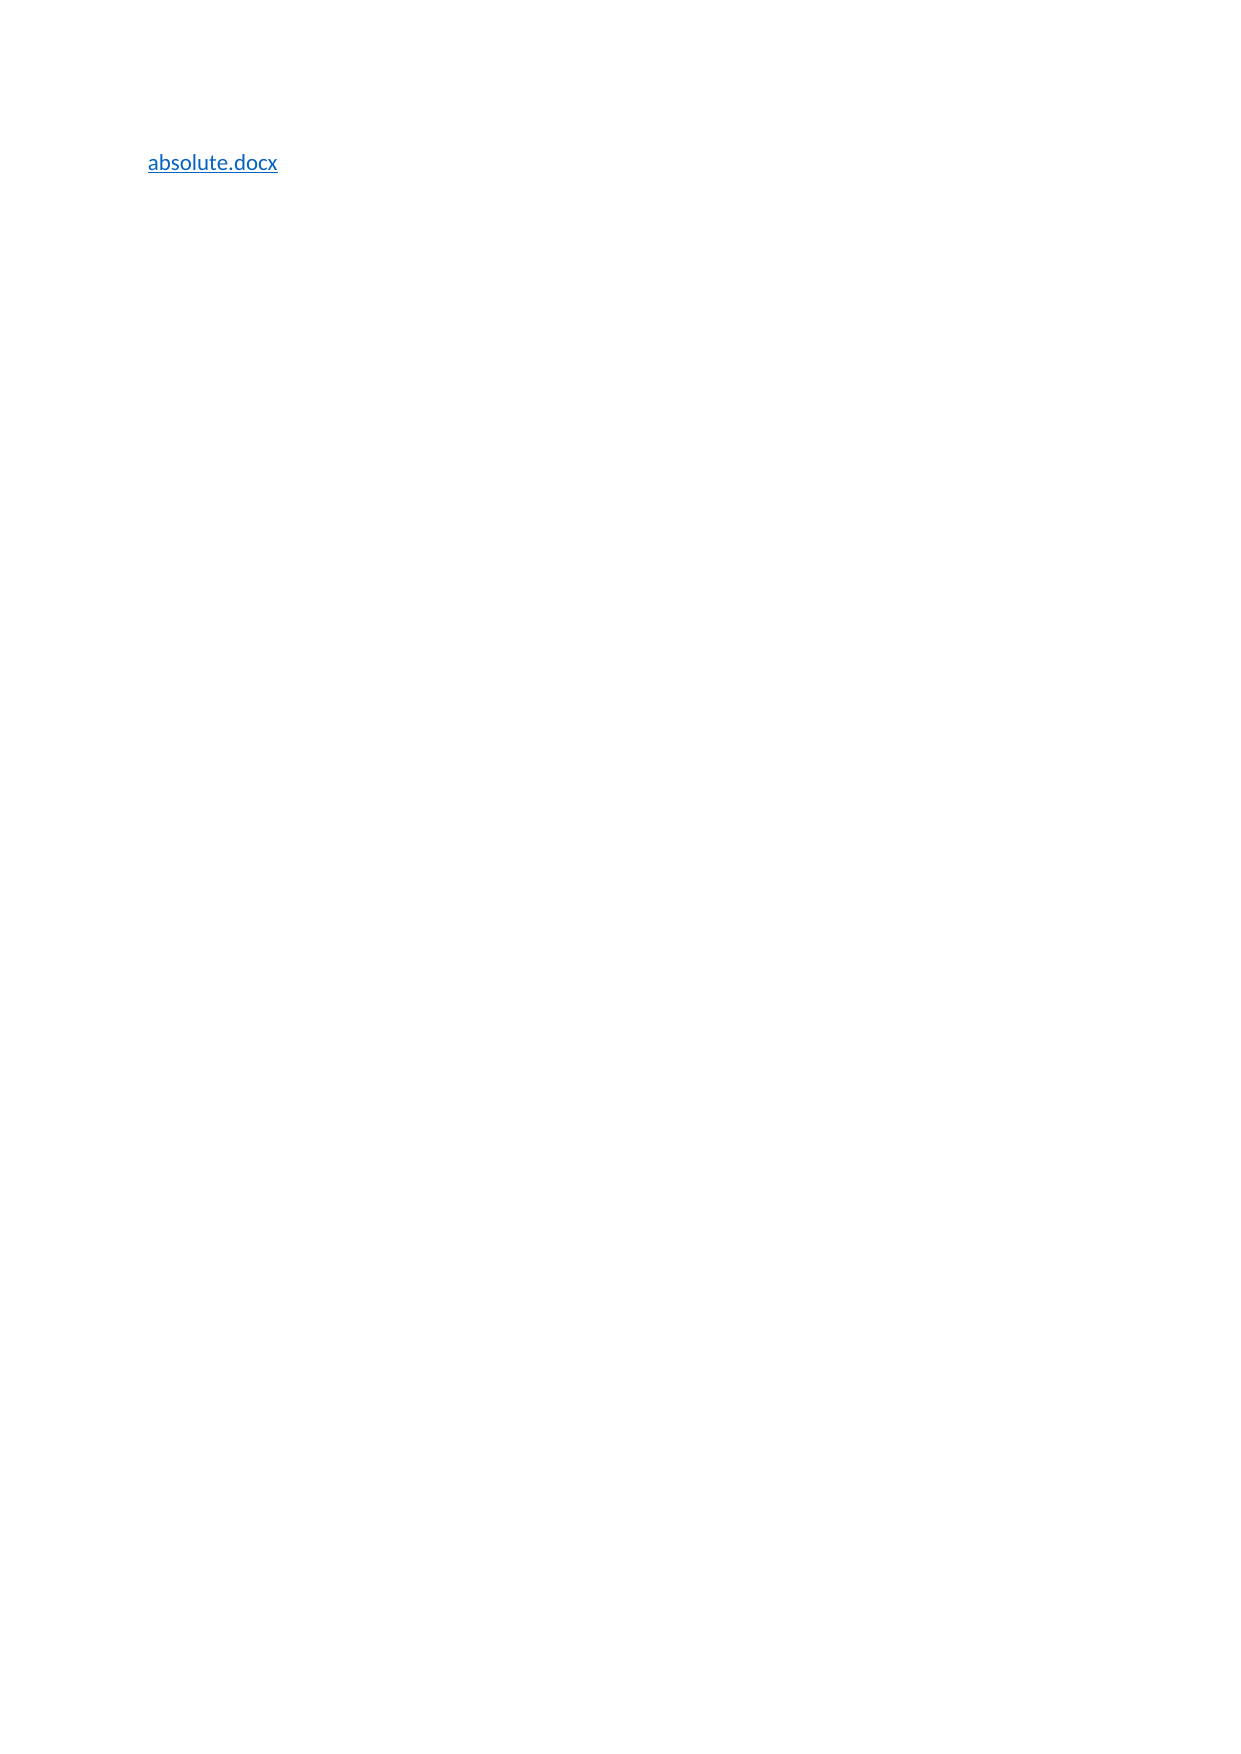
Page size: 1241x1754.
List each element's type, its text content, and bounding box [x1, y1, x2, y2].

text absolute.docx [148, 148, 1093, 176]
